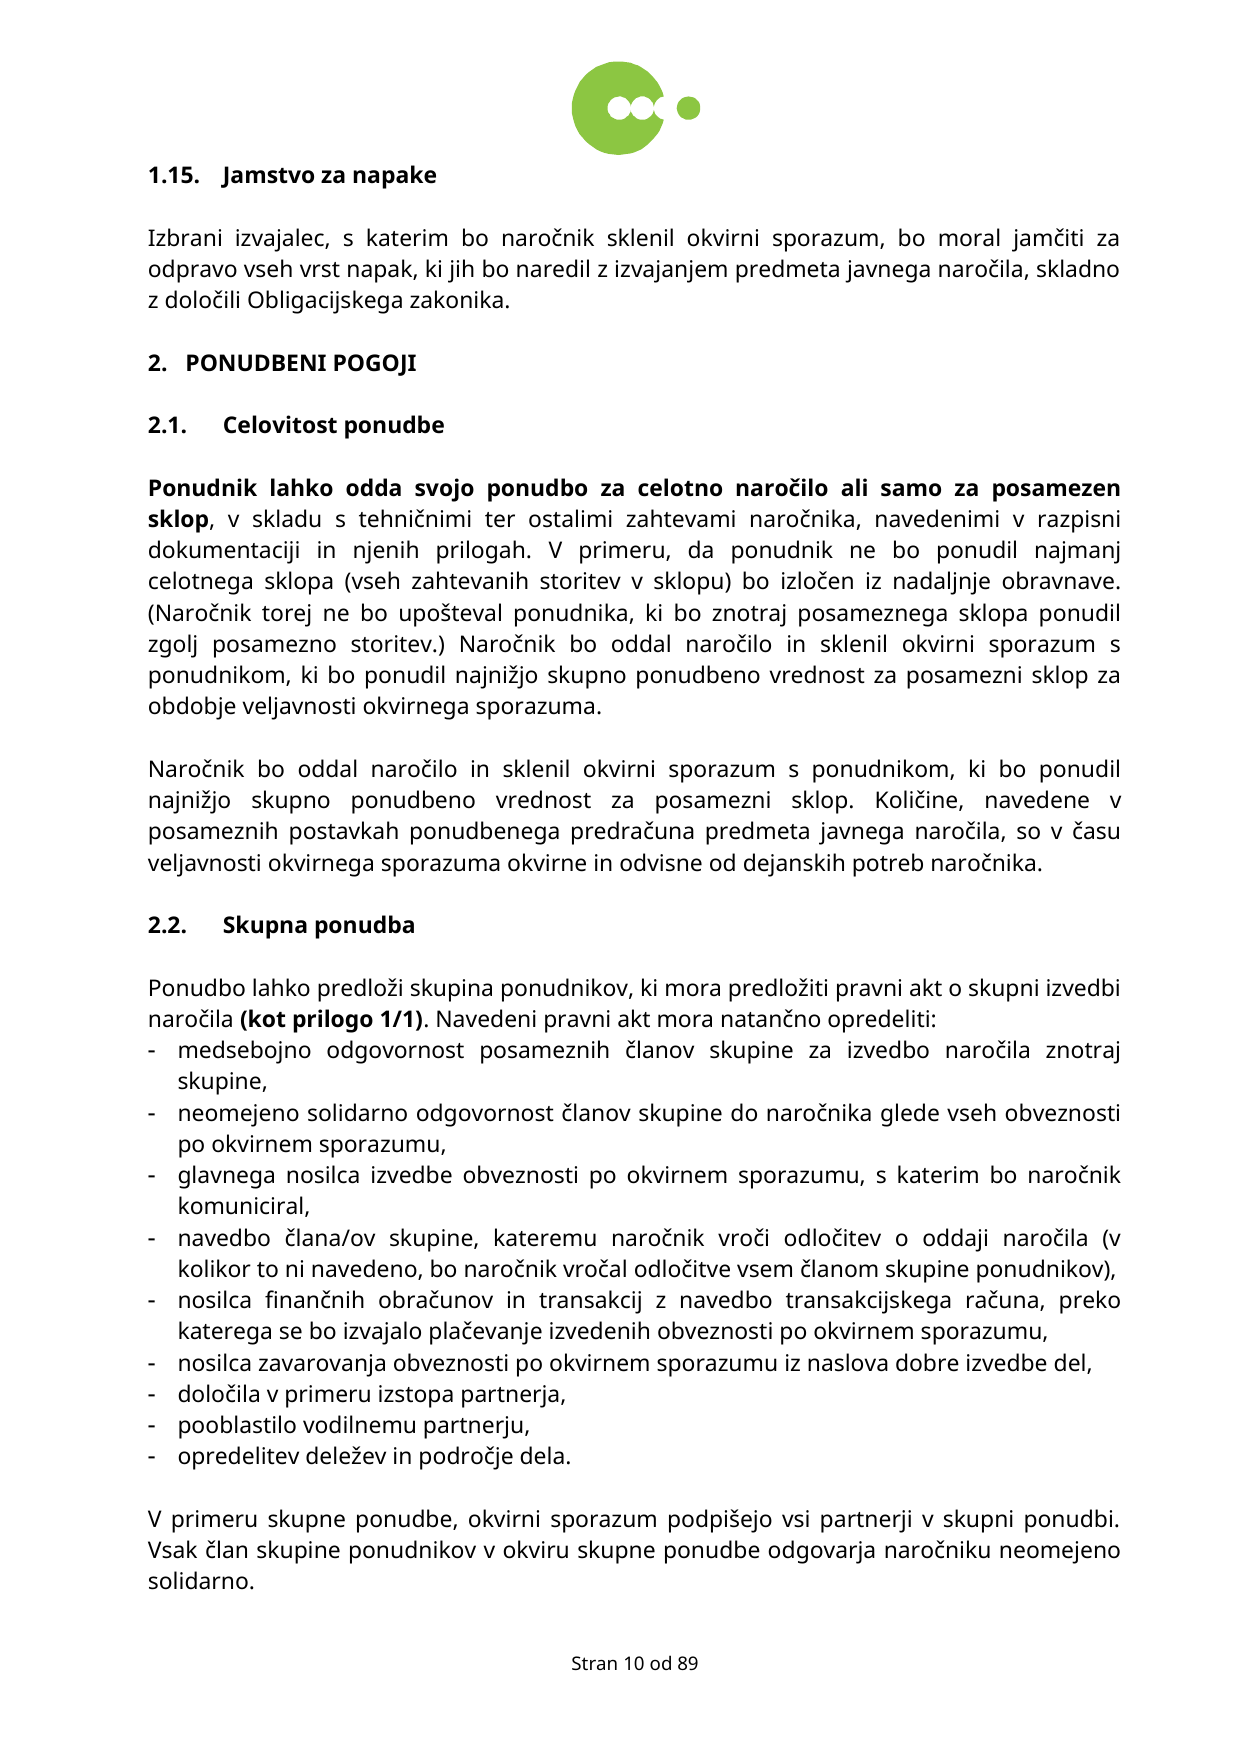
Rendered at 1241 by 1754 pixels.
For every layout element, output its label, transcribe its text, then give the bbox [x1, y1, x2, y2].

list Jamstvo za napake [148, 159, 1122, 190]
text Ponudbo lahko predloži skupina ponudnikov, ki mora predložiti pravni akt o skupni izvedbi naročila (kot prilogo 1/1). Navedeni pravni akt mora natančno opredeliti: [148, 972, 1122, 1034]
list neomejeno solidarno odgovornost članov skupine do naročnika glede vseh obveznosti po okvirnem sporazumu, [148, 1097, 1122, 1159]
text V primeru skupne ponudbe, okvirni sporazum podpišejo vsi partnerji v skupni ponudbi. Vsak član skupine ponudnikov v okviru skupne ponudbe odgovarja naročniku neomejeno solidarno. [148, 1503, 1122, 1597]
list nosilca finančnih obračunov in transakcij z navedbo transakcijskega računa, preko katerega se bo izvajalo plačevanje izvedenih obveznosti po okvirnem sporazumu, [148, 1284, 1122, 1347]
list medsebojno odgovornost posameznih članov skupine za izvedbo naročila znotraj skupine, [148, 1034, 1122, 1097]
list nosilca zavarovanja obveznosti po okvirnem sporazumu iz naslova dobre izvedbe del, [148, 1347, 1122, 1378]
text Naročnik bo oddal naročilo in sklenil okvirni sporazum s ponudnikom, ki bo ponudil najnižjo skupno ponudbeno vrednost za posamezni sklop. Količine, navedene v posameznih postavkah ponudbenega predračuna predmeta javnega naročila, so v času veljavnosti okvirnega sporazuma okvirne in odvisne od dejanskih potreb naročnika. [148, 753, 1122, 878]
list določila v primeru izstopa partnerja, [148, 1378, 1122, 1409]
list pooblastilo vodilnemu partnerju, [148, 1409, 1122, 1440]
list Celovitost ponudbe [148, 409, 1122, 440]
list navedbo člana/ov skupine, kateremu naročnik vroči odločitev o oddaji naročila (v kolikor to ni navedeno, bo naročnik vročal odločitve vsem članom skupine ponudnikov), [148, 1222, 1122, 1284]
text Izbrani izvajalec, s katerim bo naročnik sklenil okvirni sporazum, bo moral jamčiti za odpravo vseh vrst napak, ki jih bo naredil z izvajanjem predmeta javnega naročila, skladno z določili Obligacijskega zakonika. [148, 222, 1122, 315]
list glavnega nosilca izvedbe obveznosti po okvirnem sporazumu, s katerim bo naročnik komuniciral, [148, 1159, 1122, 1222]
list Skupna ponudba [148, 909, 1122, 940]
list opredelitev deležev in področje dela. [148, 1440, 1122, 1472]
text Ponudnik lahko odda svojo ponudbo za celotno naročilo ali samo za posamezen sklop, v skladu s tehničnimi ter ostalimi zahtevami naročnika, navedenimi v razpisni dokumentaciji in njenih prilogah. V primeru, da ponudnik ne bo ponudil najmanj celotnega sklopa (vseh zahtevanih storitev v sklopu) bo izločen iz nadaljnje obravnave. (Naročnik torej ne bo upošteval ponudnika, ki bo znotraj posameznega sklopa ponudil zgolj posamezno storitev.) Naročnik bo oddal naročilo in sklenil okvirni sporazum s ponudnikom, ki bo ponudil najnižjo skupno ponudbeno vrednost za posamezni sklop za obdobje veljavnosti okvirnega sporazuma. [148, 472, 1122, 722]
list PONUDBENI POGOJI [148, 347, 1122, 378]
